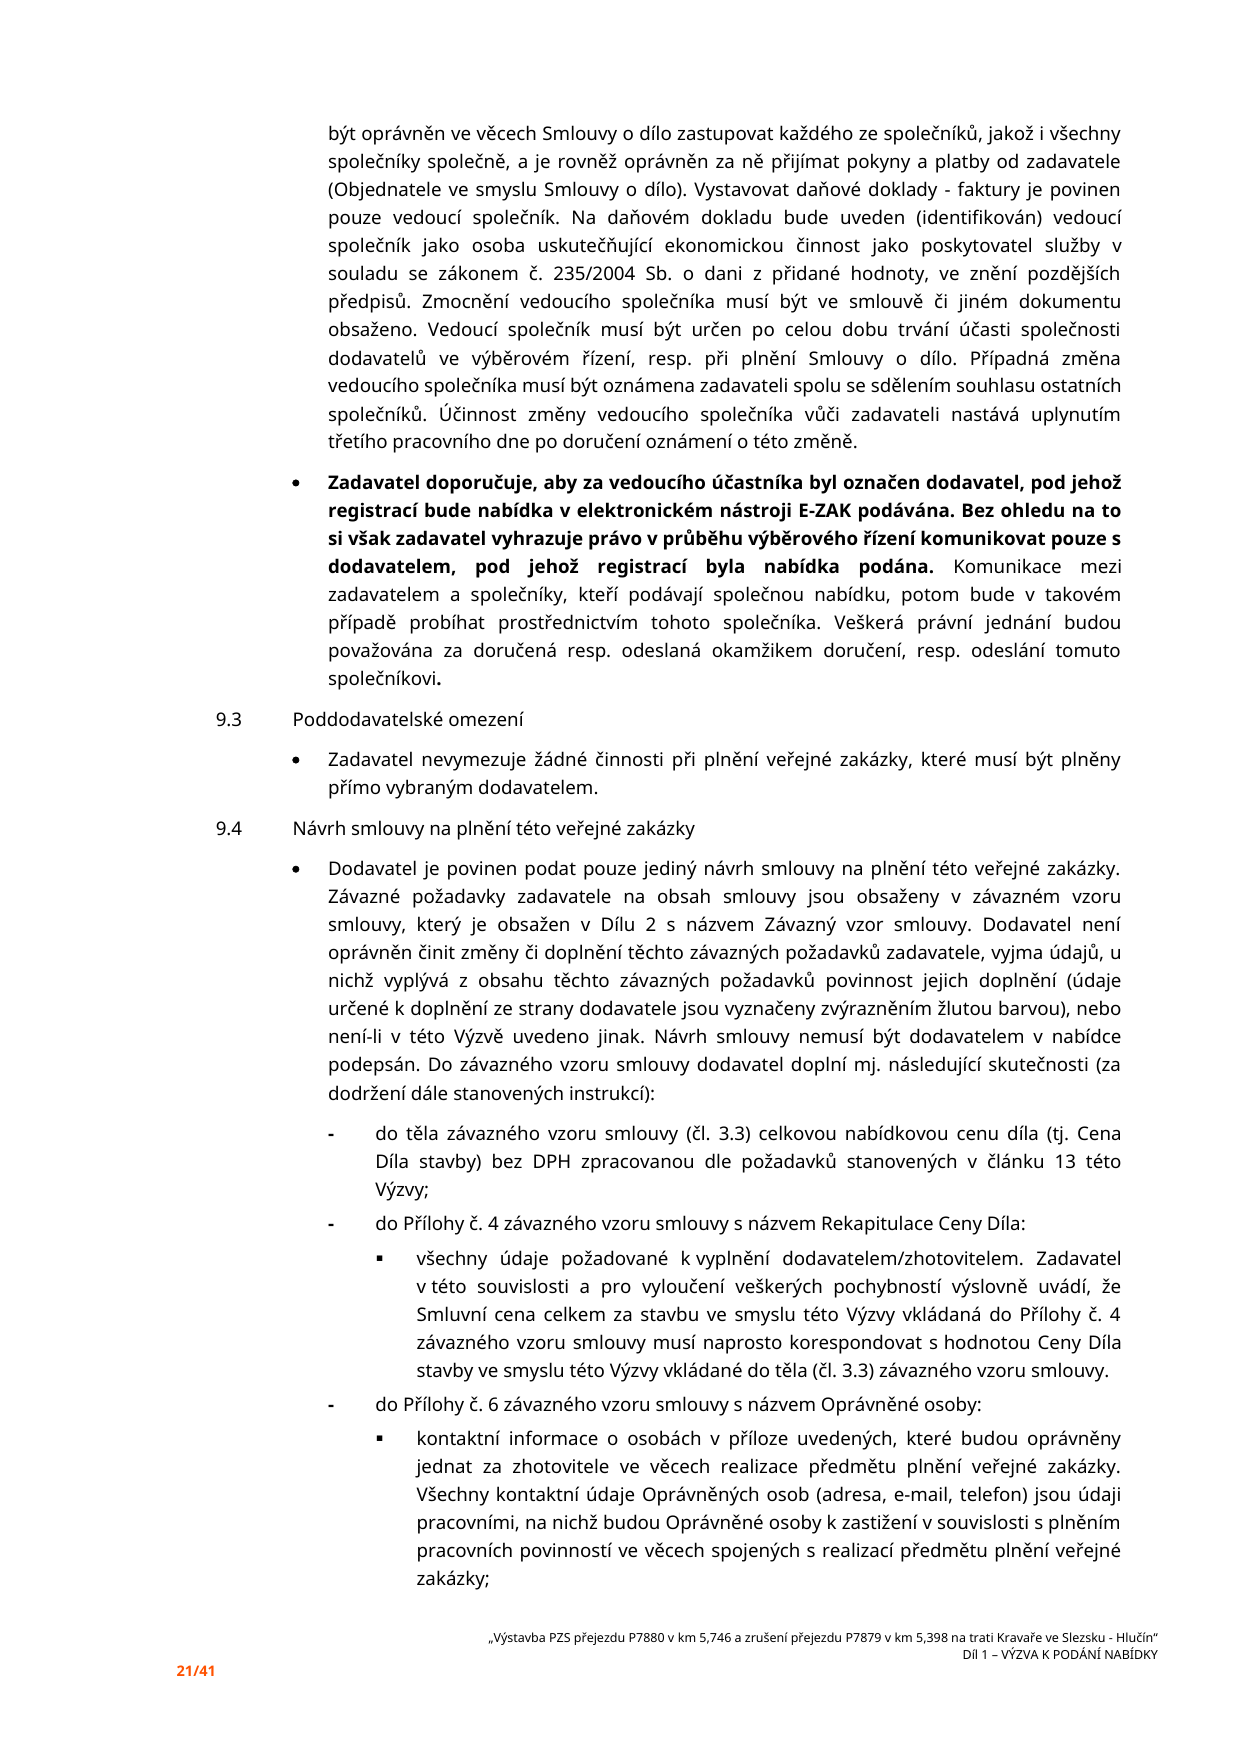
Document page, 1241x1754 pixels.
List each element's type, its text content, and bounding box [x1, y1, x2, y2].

text Zadavatel doporučuje, aby za vedoucího účastníka byl označen dodavatel, pod jehož registrací bude nabídka v elektronickém nástroji E-ZAK podávána. Bez ohledu na to si však zadavatel vyhrazuje právo v průběhu výběrového řízení komunikovat pouze s dodavatelem, pod jehož registrací byla nabídka podána. Komunikace mezi zadavatelem a společníky, kteří podávají společnou nabídku, potom bude v takovém případě probíhat prostřednictvím tohoto společníka. Veškerá právní jednání budou považována za doručená resp. odeslaná okamžikem doručení, resp. odeslání tomuto společníkovi. [292, 469, 1122, 691]
text do Přílohy č. 4 závazného vzoru smlouvy s názvem Rekapitulace Ceny Díla: [328, 1211, 1122, 1236]
text do těla závazného vzoru smlouvy (čl. 3.3) celkovou nabídkovou cenu díla (tj. Cena Díla stavby) bez DPH zpracovanou dle požadavků stanovených v článku 13 této Výzvy; [328, 1120, 1122, 1202]
text Návrh smlouvy na plnění této veřejné zakázky [216, 815, 1122, 841]
text kontaktní informace o osobách v příloze uvedených, které budou oprávněny jednat za zhotovitele ve věcech realizace předmětu plnění veřejné zakázky. Všechny kontaktní údaje Oprávněných osob (adresa, e-mail, telefon) jsou údaji pracovními, na nichž budou Oprávněné osoby k zastižení v souvislosti s plněním pracovních povinností ve věcech spojených s realizací předmětu plnění veřejné zakázky; [375, 1426, 1122, 1591]
text Poddodavatelské omezení [216, 706, 1122, 732]
text Zadavatel nevymezuje žádné činnosti při plnění veřejné zakázky, které musí být plněny přímo vybraným dodavatelem. [292, 747, 1122, 800]
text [292, 121, 1122, 454]
text všechny údaje požadované k vyplnění dodavatelem/zhotovitelem. Zadavatel v této souvislosti a pro vyloučení veškerých pochybností výslovně uvádí, že Smluvní cena celkem za stavbu ve smyslu této Výzvy vkládaná do Přílohy č. 4 závazného vzoru smlouvy musí naprosto korespondovat s hodnotou Ceny Díla stavby ve smyslu této Výzvy vkládané do těla (čl. 3.3) závazného vzoru smlouvy. [375, 1245, 1122, 1382]
text do Přílohy č. 6 závazného vzoru smlouvy s názvem Oprávněné osoby: [328, 1391, 1122, 1417]
text Dodavatel je povinen podat pouze jediný návrh smlouvy na plnění této veřejné zakázky. Závazné požadavky zadavatele na obsah smlouvy jsou obsaženy v závazném vzoru smlouvy, který je obsažen v Dílu 2 s názvem Závazný vzor smlouvy. Dodavatel není oprávněn činit změny či doplnění těchto závazných požadavků zadavatele, vyjma údajů, u nichž vyplývá z obsahu těchto závazných požadavků povinnost jejich doplnění (údaje určené k doplnění ze strany dodavatele jsou vyznačeny zvýrazněním žlutou barvou), nebo není-li v této Výzvě uvedeno jinak. Návrh smlouvy nemusí být dodavatelem v nabídce podepsán. Do závazného vzoru smlouvy dodavatel doplní mj. následující skutečnosti (za dodržení dále stanovených instrukcí): [292, 856, 1122, 1105]
